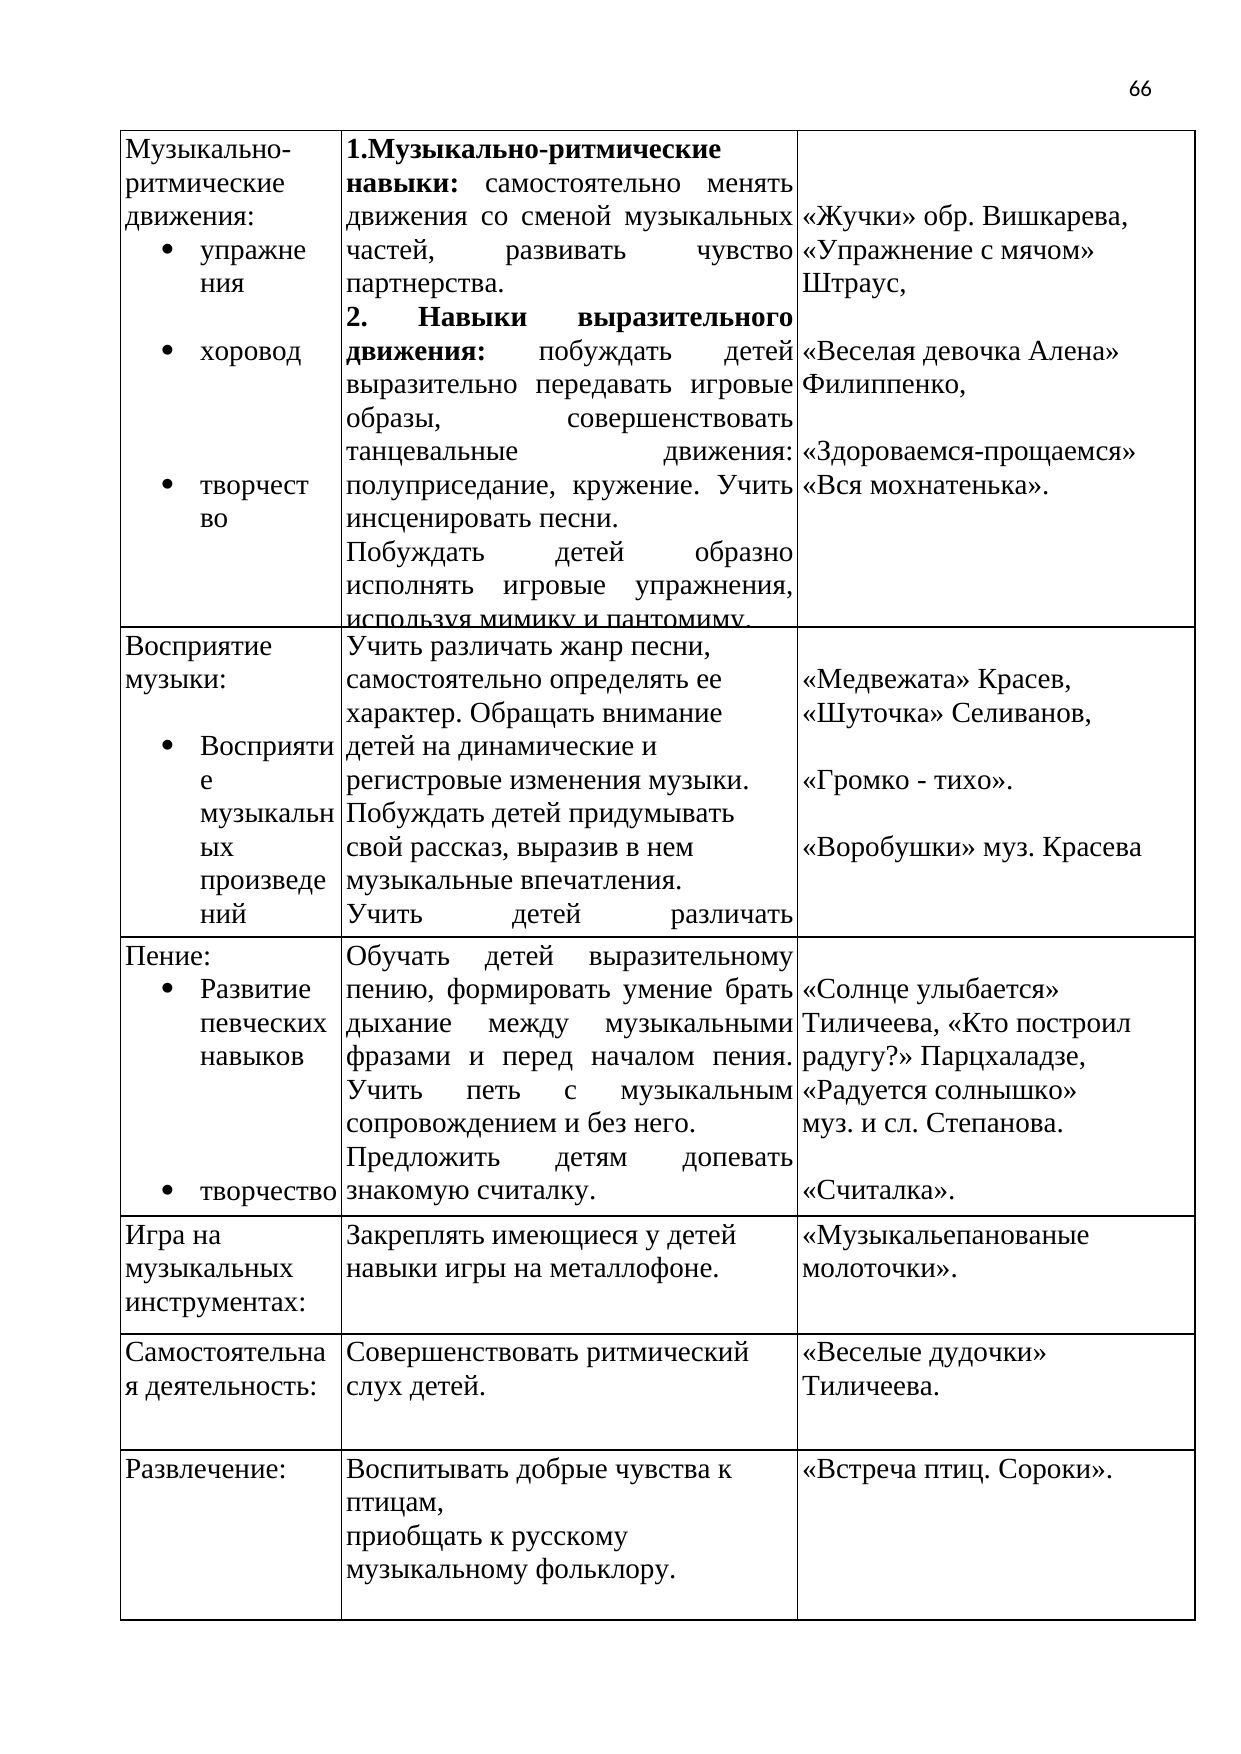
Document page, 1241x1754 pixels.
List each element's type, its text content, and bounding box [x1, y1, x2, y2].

table_cell Совершенствовать ритмический слух детей. [342, 1335, 797, 1449]
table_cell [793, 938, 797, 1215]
table_cell «Встреча птиц. Сороки». [798, 1451, 1194, 1619]
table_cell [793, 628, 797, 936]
table_cell «Жучки» обр. Вишкарева, «Упражнение с мячом» Штраус, «Веселая девочка Алена» Филиппенко, «Здороваемся-прощаемся» «Вся мохнатенька». [798, 131, 1194, 626]
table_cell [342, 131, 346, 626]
table_cell Закреплять имеющиеся у детей навыки игры на металлофоне. [342, 1217, 797, 1333]
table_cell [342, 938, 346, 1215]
table_cell «Веселые дудочки» Тиличеева. [798, 1335, 1194, 1449]
table_cell «Музыкальепанованые молоточки». [798, 1217, 1194, 1333]
table_cell Пение: Развитие певческих навыков творчество [121, 938, 341, 1215]
table_cell Самостоятельная деятельность: [121, 1335, 341, 1449]
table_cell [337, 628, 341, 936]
table_cell Игра на музыкальных инструментах: [121, 1217, 341, 1333]
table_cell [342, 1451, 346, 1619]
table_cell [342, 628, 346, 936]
table_cell «Медвежата» Красев, «Шуточка» Селиванов, «Громко - тихо». «Воробушки» муз. Красева [798, 628, 1194, 936]
table_cell Восприятие музыки: Восприятие музыкальных произведений Упражнение для развития слуха и голоса [121, 628, 162, 936]
table_cell Музыкально-ритмические движения: упражнения хоровод творчество [121, 131, 341, 626]
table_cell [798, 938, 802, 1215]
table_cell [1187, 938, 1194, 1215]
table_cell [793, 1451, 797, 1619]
table_cell Развлечение: [121, 1451, 341, 1619]
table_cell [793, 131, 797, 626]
